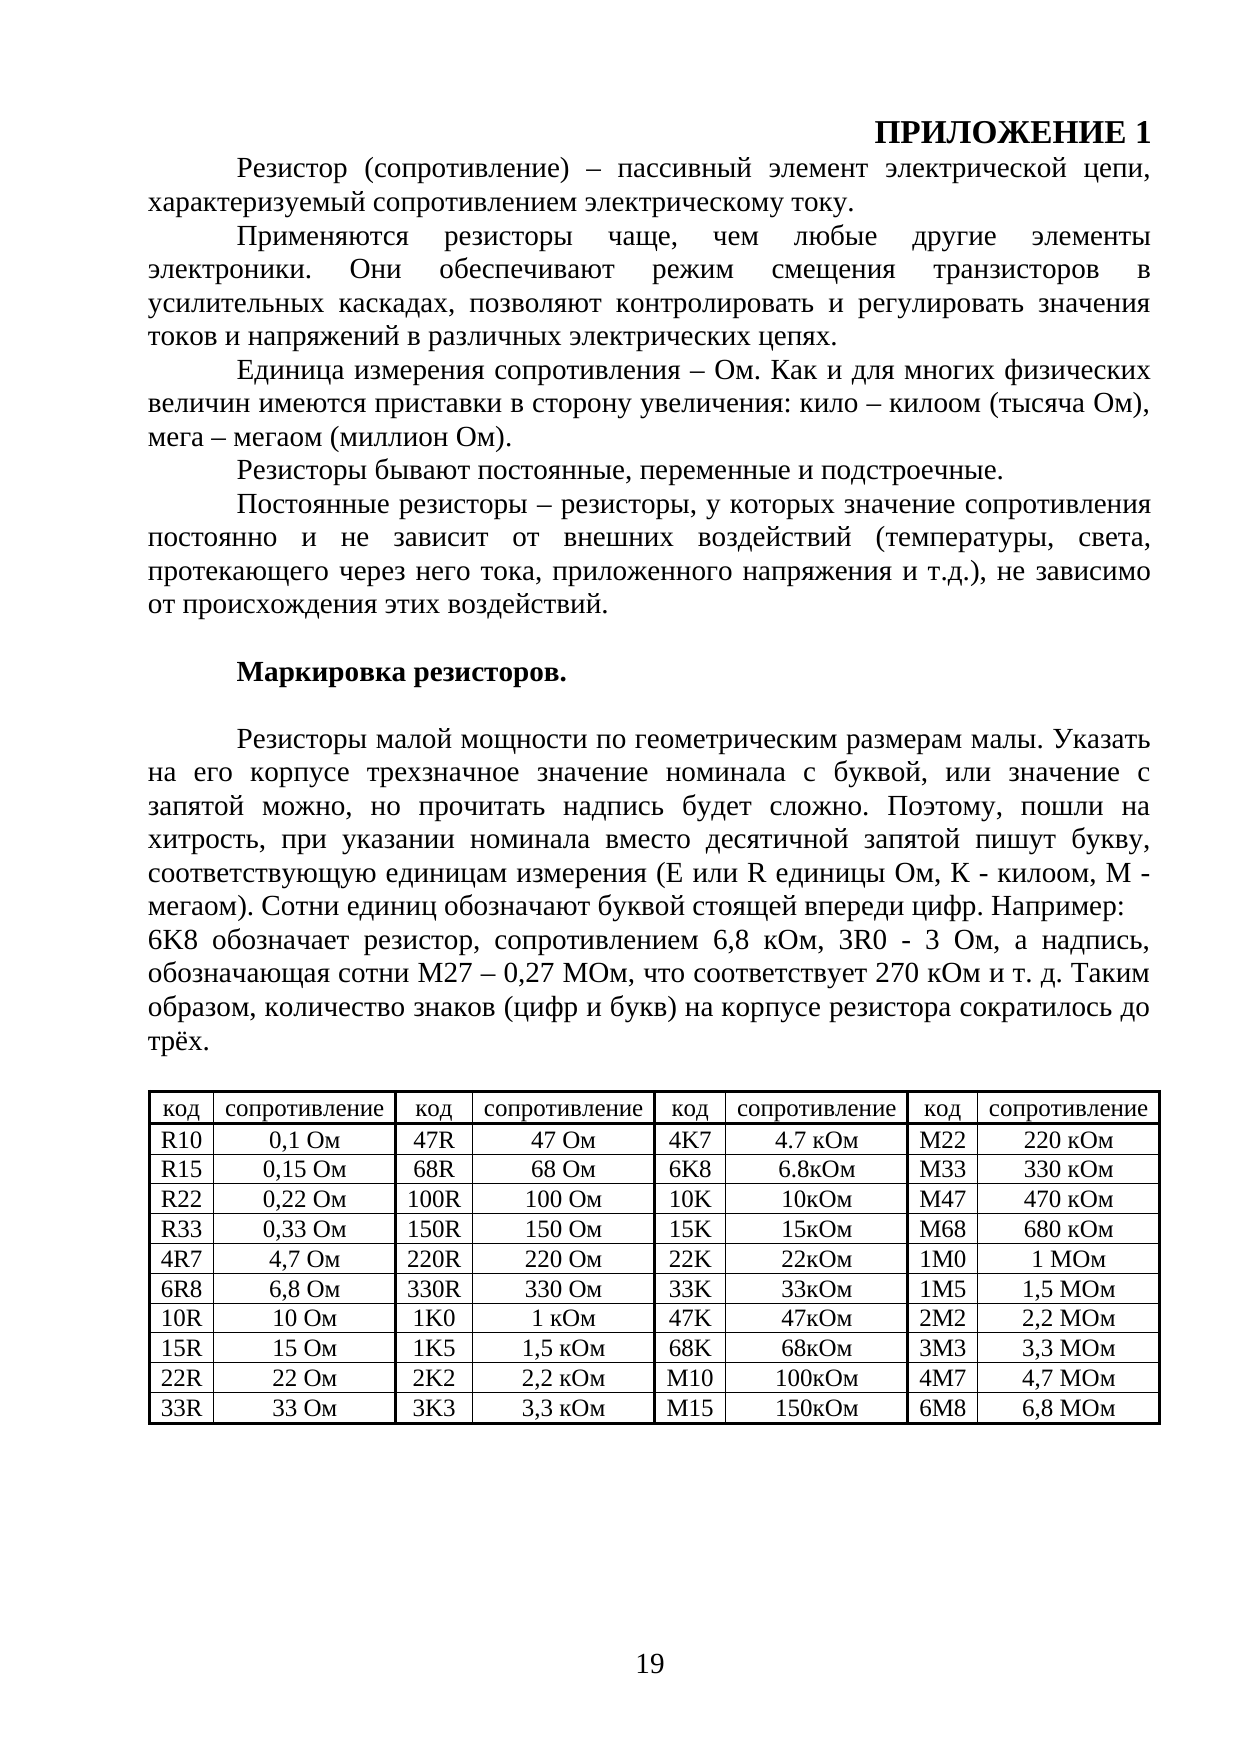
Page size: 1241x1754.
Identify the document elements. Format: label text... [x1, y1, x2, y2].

text Резистор (сопротивление) – пассивный элемент электрической цепи, характеризуемый сопротивлением электрическому току. [148, 151, 1152, 218]
table_cell 33R [151, 1393, 213, 1422]
table_cell R33 [151, 1214, 213, 1243]
table_cell 1K5 [397, 1333, 472, 1362]
table_cell 2K2 [397, 1363, 472, 1392]
table_cell 3,3 кОм [473, 1393, 653, 1422]
table_cell 33K [656, 1274, 725, 1302]
table_cell 4.7 кОм [726, 1125, 906, 1153]
table_cell 3M3 [909, 1333, 977, 1362]
table_cell 15кОм [726, 1214, 906, 1243]
table_cell 47кОм [726, 1304, 906, 1332]
table_cell 3K3 [397, 1393, 472, 1422]
table_cell 4M7 [909, 1363, 977, 1392]
table_cell 470 кОм [978, 1184, 1158, 1213]
table_cell 1 кОм [473, 1304, 653, 1332]
subtitle ПРИЛОЖЕНИЕ 1 [148, 112, 1152, 151]
table_cell 2M2 [909, 1304, 977, 1332]
table_cell 6,8 МОм [978, 1393, 1158, 1422]
table_cell 68K [656, 1333, 725, 1362]
table_cell 100кОм [726, 1363, 906, 1392]
table_cell 330 Ом [473, 1274, 653, 1302]
table_cell M22 [909, 1125, 977, 1153]
text Резисторы бывают постоянные, переменные и подстроечные. [148, 452, 1152, 486]
table_header сопротивление [978, 1093, 1158, 1122]
table_cell 3,3 МОм [978, 1333, 1158, 1362]
table_cell 22K [656, 1244, 725, 1273]
table_cell M47 [909, 1184, 977, 1213]
table_cell 220R [397, 1244, 472, 1273]
table_cell 15 Ом [214, 1333, 394, 1362]
table_cell 1M5 [909, 1274, 977, 1302]
table_cell M33 [909, 1155, 977, 1183]
table_cell 220 кОм [978, 1125, 1158, 1153]
table_cell 0,22 Ом [214, 1184, 394, 1213]
table_cell M15 [656, 1393, 725, 1422]
table_cell 6R8 [151, 1274, 213, 1302]
text Постоянные резисторы – резисторы, у которых значение сопротивления постоянно и не зависит от внешних воздействий (температуры, света, протекающего через него тока, приложенного напряжения и т.д.), не зависимо от происхождения этих воздействий. [148, 486, 1152, 620]
table_cell M68 [909, 1214, 977, 1243]
text Единица измерения сопротивления – Ом. Как и для многих физических величин имеются приставки в сторону увеличения: кило – килоом (тысяча Ом), мега – мегаом (миллион Ом). [148, 352, 1152, 452]
table_header код [656, 1093, 725, 1122]
table_cell 15K [656, 1214, 725, 1243]
table_cell 150кОм [726, 1393, 906, 1422]
table_header код [397, 1093, 472, 1122]
table_cell 22кОм [726, 1244, 906, 1273]
table_cell 22 Ом [214, 1363, 394, 1392]
table_cell R22 [151, 1184, 213, 1213]
table_cell M10 [656, 1363, 725, 1392]
table_cell 68кОм [726, 1333, 906, 1362]
table_cell 10кОм [726, 1184, 906, 1213]
text Применяются резисторы чаще, чем любые другие элементы электроники. Они обеспечивают режим смещения транзисторов в усилительных каскадах, позволяют контролировать и регулировать значения токов и напряжений в различных электрических цепях. [148, 218, 1152, 352]
table_cell 6M8 [909, 1393, 977, 1422]
table_cell 22R [151, 1363, 213, 1392]
table_cell 330R [397, 1274, 472, 1302]
table_cell 150R [397, 1214, 472, 1243]
table_cell 33 Ом [214, 1393, 394, 1422]
table_cell 47K [656, 1304, 725, 1332]
table_cell R10 [151, 1125, 213, 1153]
table_cell 4K7 [656, 1125, 725, 1153]
list 6K8 обозначает резистор, сопротивлением 6,8 кОм, 3R0 - 3 Ом, а надпись, обозначающая сотни М27 – 0,27 МОм, что соответствует 270 кОм и т. д. Таким образом, количество знаков (цифр и букв) на корпусе резистора сократилось до трёх. [148, 922, 1152, 1056]
table_cell 10K [656, 1184, 725, 1213]
table_cell 10R [151, 1304, 213, 1332]
table_cell 680 кОм [978, 1214, 1158, 1243]
table_cell 4,7 Ом [214, 1244, 394, 1273]
table_cell 100 Ом [473, 1184, 653, 1213]
list Маркировка резисторов. [148, 654, 1152, 687]
table_cell 1 МОм [978, 1244, 1158, 1273]
table_header код [151, 1093, 213, 1122]
table_cell 0,15 Ом [214, 1155, 394, 1183]
table_cell 1M0 [909, 1244, 977, 1273]
table_cell 2,2 МОм [978, 1304, 1158, 1332]
table_cell 47R [397, 1125, 472, 1153]
table_cell 6K8 [656, 1155, 725, 1183]
table_cell 68R [397, 1155, 472, 1183]
table_cell 10 Ом [214, 1304, 394, 1332]
table_cell 47 Ом [473, 1125, 653, 1153]
table_cell 6.8кОм [726, 1155, 906, 1183]
table_cell 150 Ом [473, 1214, 653, 1243]
table_cell 0,1 Ом [214, 1125, 394, 1153]
table_cell 4,7 МОм [978, 1363, 1158, 1392]
table_cell 4R7 [151, 1244, 213, 1273]
table_cell 220 Ом [473, 1244, 653, 1273]
list Резисторы малой мощности по геометрическим размерам малы. Указать на его корпусе трехзначное значение номинала с буквой, или значение с запятой можно, но прочитать надпись будет сложно. Поэтому, пошли на хитрость, при указании номинала вместо десятичной запятой пишут букву, соответствующую единицам измерения (E или R единицы Ом, К - килоом, М - мегаом). Сотни единиц обозначают буквой стоящей впереди цифр. Например: [148, 721, 1152, 922]
table_header сопротивление [473, 1093, 653, 1122]
table_cell 2,2 кОм [473, 1363, 653, 1392]
table_header код [909, 1093, 977, 1122]
table_cell 0,33 Ом [214, 1214, 394, 1243]
table_header сопротивление [726, 1093, 906, 1122]
table_cell 15R [151, 1333, 213, 1362]
table_cell 1,5 МОм [978, 1274, 1158, 1302]
table_cell 6,8 Ом [214, 1274, 394, 1302]
table_cell 1,5 кОм [473, 1333, 653, 1362]
table_header сопротивление [214, 1093, 394, 1122]
table_cell 33кОм [726, 1274, 906, 1302]
table_cell R15 [151, 1155, 213, 1183]
table_cell 1K0 [397, 1304, 472, 1332]
table_cell 68 Ом [473, 1155, 653, 1183]
table_cell 100R [397, 1184, 472, 1213]
table_cell 330 кОм [978, 1155, 1158, 1183]
